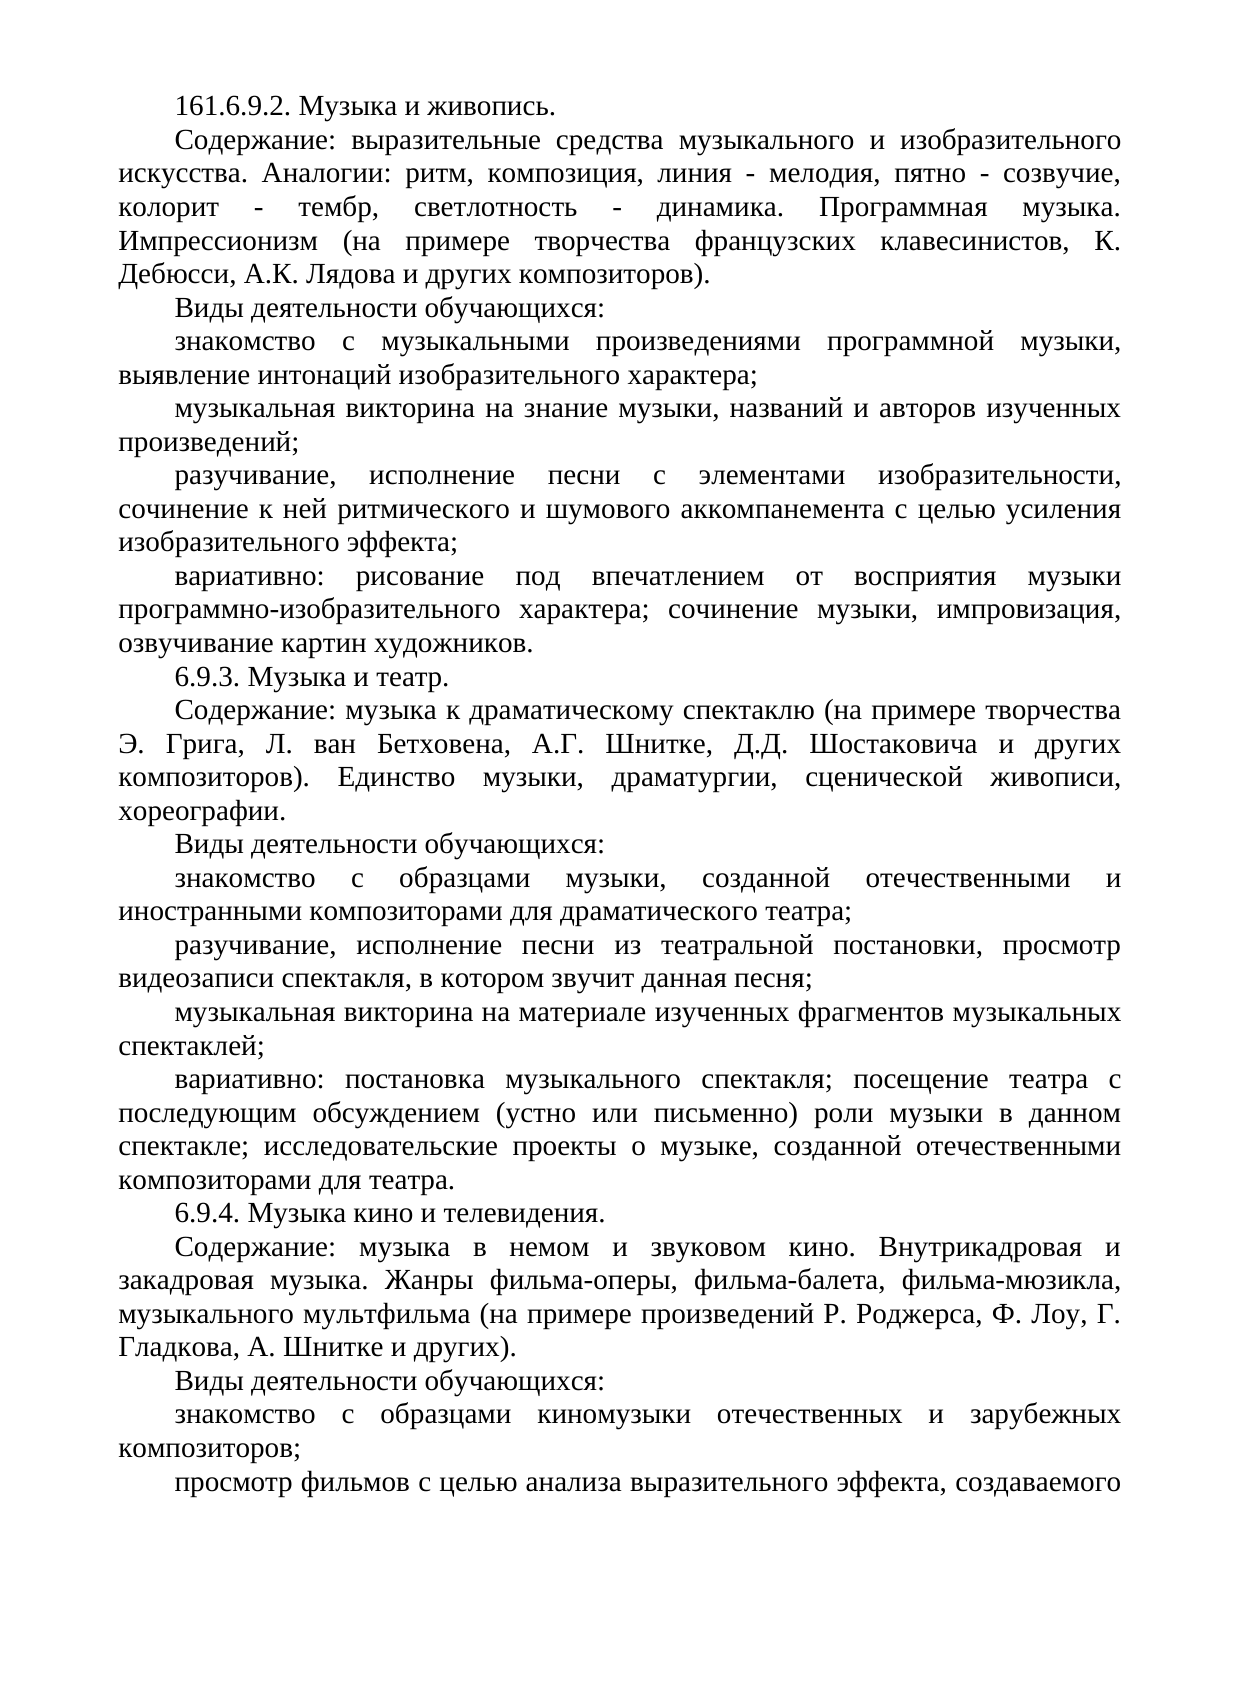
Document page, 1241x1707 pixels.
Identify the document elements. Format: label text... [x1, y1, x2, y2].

text 161.6.9.2. Музыка и живопись. [118, 88, 1122, 122]
text Содержание: музыка в немом и звуковом кино. Внутрикадровая и закадровая музыка. Жанры фильма-оперы, фильма-балета, фильма-мюзикла, музыкального мультфильма (на примере произведений Р. Роджерса, Ф. Лоу, Г. Гладкова, А. Шнитке и других). [118, 1229, 1122, 1363]
text разучивание, исполнение песни из театральной постановки, просмотр видеозаписи спектакля, в котором звучит данная песня; [118, 927, 1122, 994]
text знакомство с музыкальными произведениями программной музыки, выявление интонаций изобразительного характера; [118, 323, 1122, 390]
text знакомство с образцами музыки, созданной отечественными и иностранными композиторами для драматического театра; [118, 860, 1122, 927]
text Виды деятельности обучающихся: [118, 290, 1122, 323]
text Виды деятельности обучающихся: [118, 1363, 1122, 1397]
text Виды деятельности обучающихся: [118, 826, 1122, 860]
text 6.9.4. Музыка кино и телевидения. [118, 1195, 1122, 1229]
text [118, 1464, 1122, 1497]
text Содержание: выразительные средства музыкального и изобразительного искусства. Аналогии: ритм, композиция, линия - мелодия, пятно - созвучие, колорит - тембр, светлотность - динамика. Программная музыка. Импрессионизм (на примере творчества французских клавесинистов, К. Дебюсси, А.К. Лядова и других композиторов). [118, 122, 1122, 290]
text музыкальная викторина на материале изученных фрагментов музыкальных спектаклей; [118, 994, 1122, 1061]
text музыкальная викторина на знание музыки, названий и авторов изученных произведений; [118, 390, 1122, 457]
text вариативно: постановка музыкального спектакля; посещение театра с последующим обсуждением (устно или письменно) роли музыки в данном спектакле; исследовательские проекты о музыке, созданной отечественными композиторами для театра. [118, 1061, 1122, 1195]
text разучивание, исполнение песни с элементами изобразительности, сочинение к ней ритмического и шумового аккомпанемента с целью усиления изобразительного эффекта; [118, 457, 1122, 558]
text вариативно: рисование под впечатлением от восприятия музыки программно-изобразительного характера; сочинение музыки, импровизация, озвучивание картин художников. [118, 558, 1122, 659]
text Содержание: музыка к драматическому спектаклю (на примере творчества Э. Грига, Л. ван Бетховена, А.Г. Шнитке, Д.Д. Шостаковича и других композиторов). Единство музыки, драматургии, сценической живописи, хореографии. [118, 692, 1122, 826]
text 6.9.3. Музыка и театр. [118, 659, 1122, 692]
text знакомство с образцами киномузыки отечественных и зарубежных композиторов; [118, 1397, 1122, 1464]
